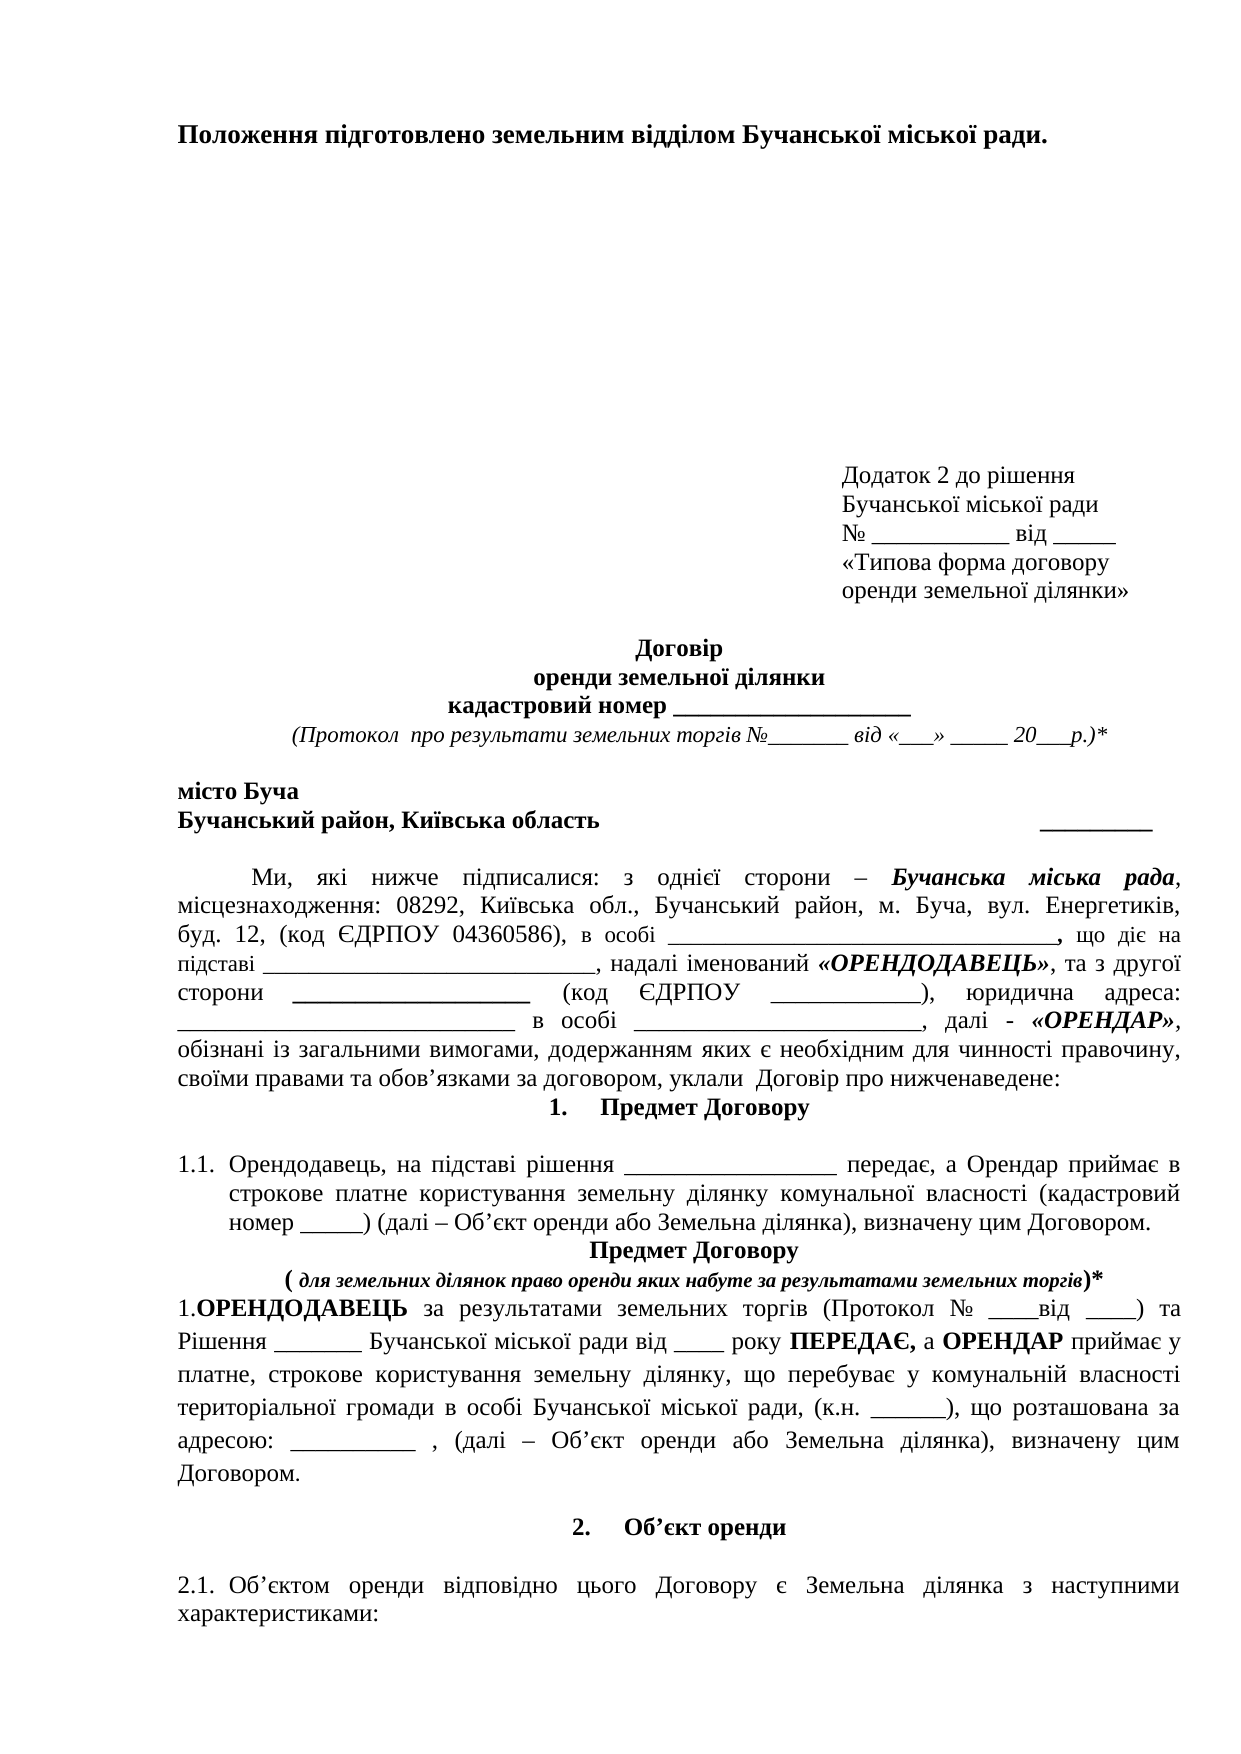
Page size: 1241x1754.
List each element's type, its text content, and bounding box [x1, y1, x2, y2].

text Договір [177, 633, 1181, 662]
text Бучанський район, Київська область _________ [177, 805, 1181, 834]
text Положення підготовлено земельним відділом Бучанської міської ради. [177, 118, 1181, 149]
list Об’єктом оренди відповідно цього Договору є Земельна ділянка з наступними характеристиками: [177, 1570, 1181, 1627]
text ( для земельних ділянок право оренди яких набуте за результатами земельних торгів)* [207, 1264, 1181, 1293]
text «Типова форма договору [842, 547, 1181, 576]
text № ___________ від _____ [842, 518, 1181, 547]
text Ми, які нижче підписалися: з однієї сторони – Бучанська міська рада, місцезнаходження: 08292, Київська обл., Бучанський район, м. Буча, вул. Енергетиків, буд. 12, (код ЄДРПОУ 04360586), в особі __________________________________, що діє на підставі _____________________________, надалі іменований «ОРЕНДОДАВЕЦЬ», та з другої сторони ___________________ (код ЄДРПОУ ____________), юридична адреса: ___________________________ в особі _______________________, далі - «ОРЕНДАР», обізнані із загальними вимогами, додержанням яких є необхідним для чинності правочину, своїми правами та обов’язками за договором, уклали Договір про нижченаведене: [177, 862, 1181, 1092]
text Додаток 2 до рішення [842, 461, 1181, 489]
text 1.ОРЕНДОДАВЕЦЬ за результатами земельних торгів (Протокол № ____від ____) та Рішення _______ Бучанської міської ради від ____ року ПЕРЕДАЄ, а ОРЕНДАР приймає у платне, строкове користування земельну ділянку, що перебуває у комунальній власності територіальної громади в особі Бучанської міської ради, (к.н. ______), що розташована за адресою: __________ , (далі – Об’єкт оренди або Земельна ділянка), визначену цим Договором. [177, 1293, 1181, 1487]
text (Протокол про результати земельних торгів №_______ від «___» _____ 20___р.)* [177, 719, 1181, 747]
list Предмет Договору [177, 1092, 1181, 1121]
list Орендодавець, на підставі рішення _________________ передає, а Орендар приймає в строкове платне користування земельну ділянку комунальної власності (кадастровий номер _____) (далі – Об’єкт оренди або Земельна ділянка), визначену цим Договором. [177, 1149, 1181, 1236]
text місто Буча [177, 776, 1181, 805]
text оренди земельної ділянки» [842, 576, 1181, 604]
text Предмет Договору [207, 1236, 1181, 1264]
text кадастровий номер ___________________ [177, 691, 1181, 719]
list Об’єкт оренди [177, 1512, 1181, 1541]
text оренди земельної ділянки [177, 662, 1181, 691]
text Бучанської міської ради [842, 489, 1181, 518]
